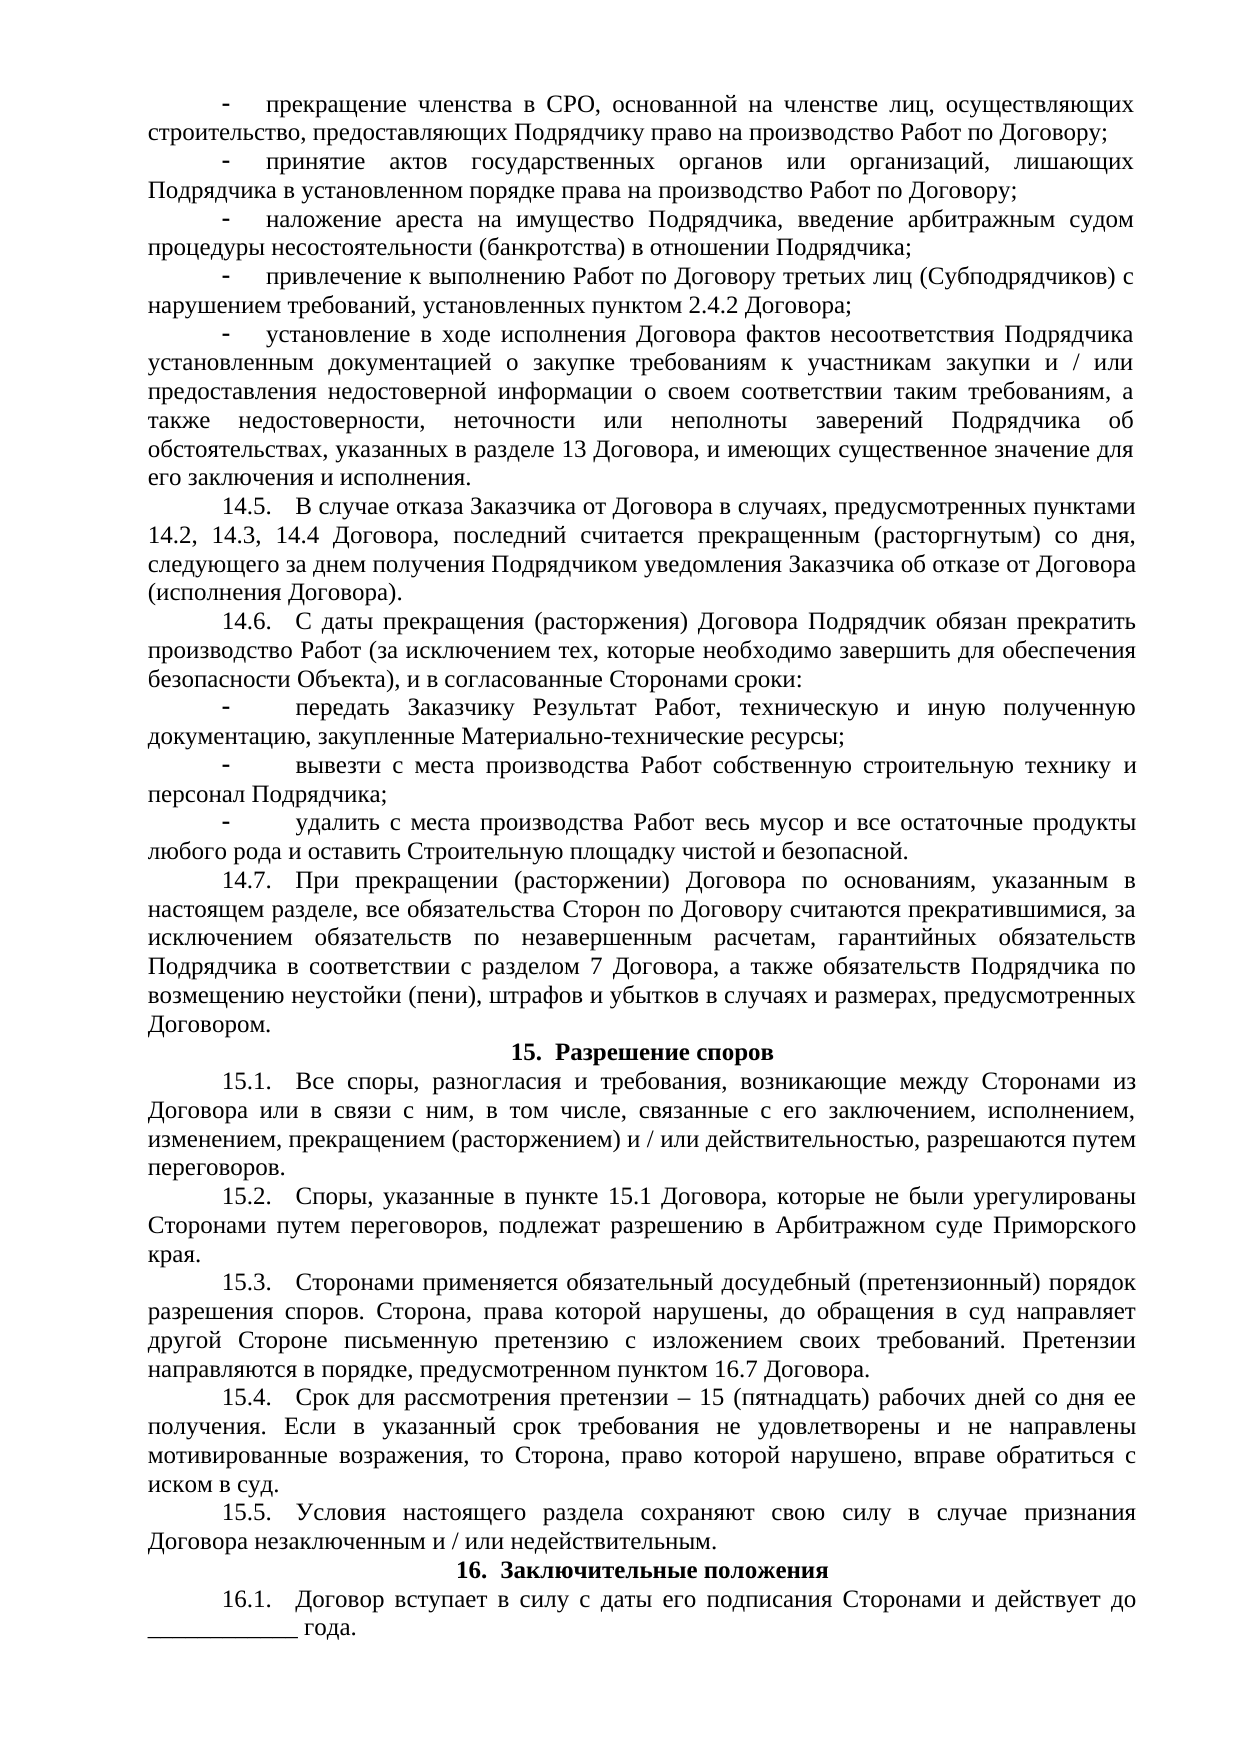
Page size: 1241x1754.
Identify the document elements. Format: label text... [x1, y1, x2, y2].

list Разрешение споров [148, 1037, 1137, 1066]
list прекращение членства в СРО, основанной на членстве лиц, осуществляющих строительство, предоставляющих Подрядчику право на производство Работ по Договору; [148, 89, 1134, 146]
list Сторонами применяется обязательный досудебный (претензионный) порядок разрешения споров. Сторона, права которой нарушены, до обращения в суд направляет другой Стороне письменную претензию с изложением своих требований. Претензии направляются в порядке, предусмотренном пунктом 16.7 Договора. [148, 1267, 1137, 1382]
list Споры, указанные в пункте 15.1 Договора, которые не были урегулированы Сторонами путем переговоров, подлежат разрешению в Арбитражном суде Приморского края. [148, 1181, 1137, 1267]
list При прекращении (расторжении) Договора по основаниям, указанным в настоящем разделе, все обязательства Сторон по Договору считаются прекратившимися, за исключением обязательств по незавершенным расчетам, гарантийных обязательств Подрядчика в соответствии с разделом 7 Договора, а также обязательств Подрядчика по возмещению неустойки (пени), штрафов и убытков в случаях и размерах, предусмотренных Договором. [148, 865, 1137, 1037]
list С даты прекращения (расторжения) Договора Подрядчик обязан прекратить производство Работ (за исключением тех, которые необходимо завершить для обеспечения безопасности Объекта), и в согласованные Сторонами сроки: [148, 606, 1137, 692]
list удалить с места производства Работ весь мусор и все остаточные продукты любого рода и оставить Строительную площадку чистой и безопасной. [148, 807, 1137, 865]
list Срок для рассмотрения претензии – 15 (пятнадцать) рабочих дней со дня ее получения. Если в указанный срок требования не удовлетворены и не направлены мотивированные возражения, то Сторона, право которой нарушено, вправе обратиться с иском в суд. [148, 1382, 1137, 1497]
list наложение ареста на имущество Подрядчика, введение арбитражным судом процедуры несостоятельности (банкротства) в отношении Подрядчика; [148, 204, 1134, 261]
list установление в ходе исполнения Договора фактов несоответствия Подрядчика установленным документацией о закупке требованиям к участникам закупки и / или предоставления недостоверной информации о своем соответствии таким требованиям, а также недостоверности, неточности или неполноты заверений Подрядчика об обстоятельствах, указанных в разделе 13 Договора, и имеющих существенное значение для его заключения и исполнения. [148, 319, 1134, 491]
list вывезти с места производства Работ собственную строительную технику и персонал Подрядчика; [148, 750, 1137, 807]
list Заключительные положения [148, 1555, 1137, 1584]
list Условия настоящего раздела сохраняют свою силу в случае признания Договора незаключенным и / или недействительным. [148, 1497, 1137, 1555]
list В случае отказа Заказчика от Договора в случаях, предусмотренных пунктами 14.2, 14.3, 14.4 Договора, последний считается прекращенным (расторгнутым) со дня, следующего за днем получения Подрядчиком уведомления Заказчика об отказе от Договора (исполнения Договора). [148, 491, 1137, 606]
list принятие актов государственных органов или организаций, лишающих Подрядчика в установленном порядке права на производство Работ по Договору; [148, 146, 1134, 204]
list привлечение к выполнению Работ по Договору третьих лиц (Субподрядчиков) с нарушением требований, установленных пунктом 2.4.2 Договора; [148, 261, 1134, 319]
list Договор вступает в силу с даты его подписания Сторонами и действует до ____________ года. [148, 1584, 1137, 1641]
list Все споры, разногласия и требования, возникающие между Сторонами из Договора или в связи с ним, в том числе, связанные с его заключением, исполнением, изменением, прекращением (расторжением) и / или действительностью, разрешаются путем переговоров. [148, 1066, 1137, 1181]
list передать Заказчику Результат Работ, техническую и иную полученную документацию, закупленные Материально-технические ресурсы; [148, 692, 1137, 750]
